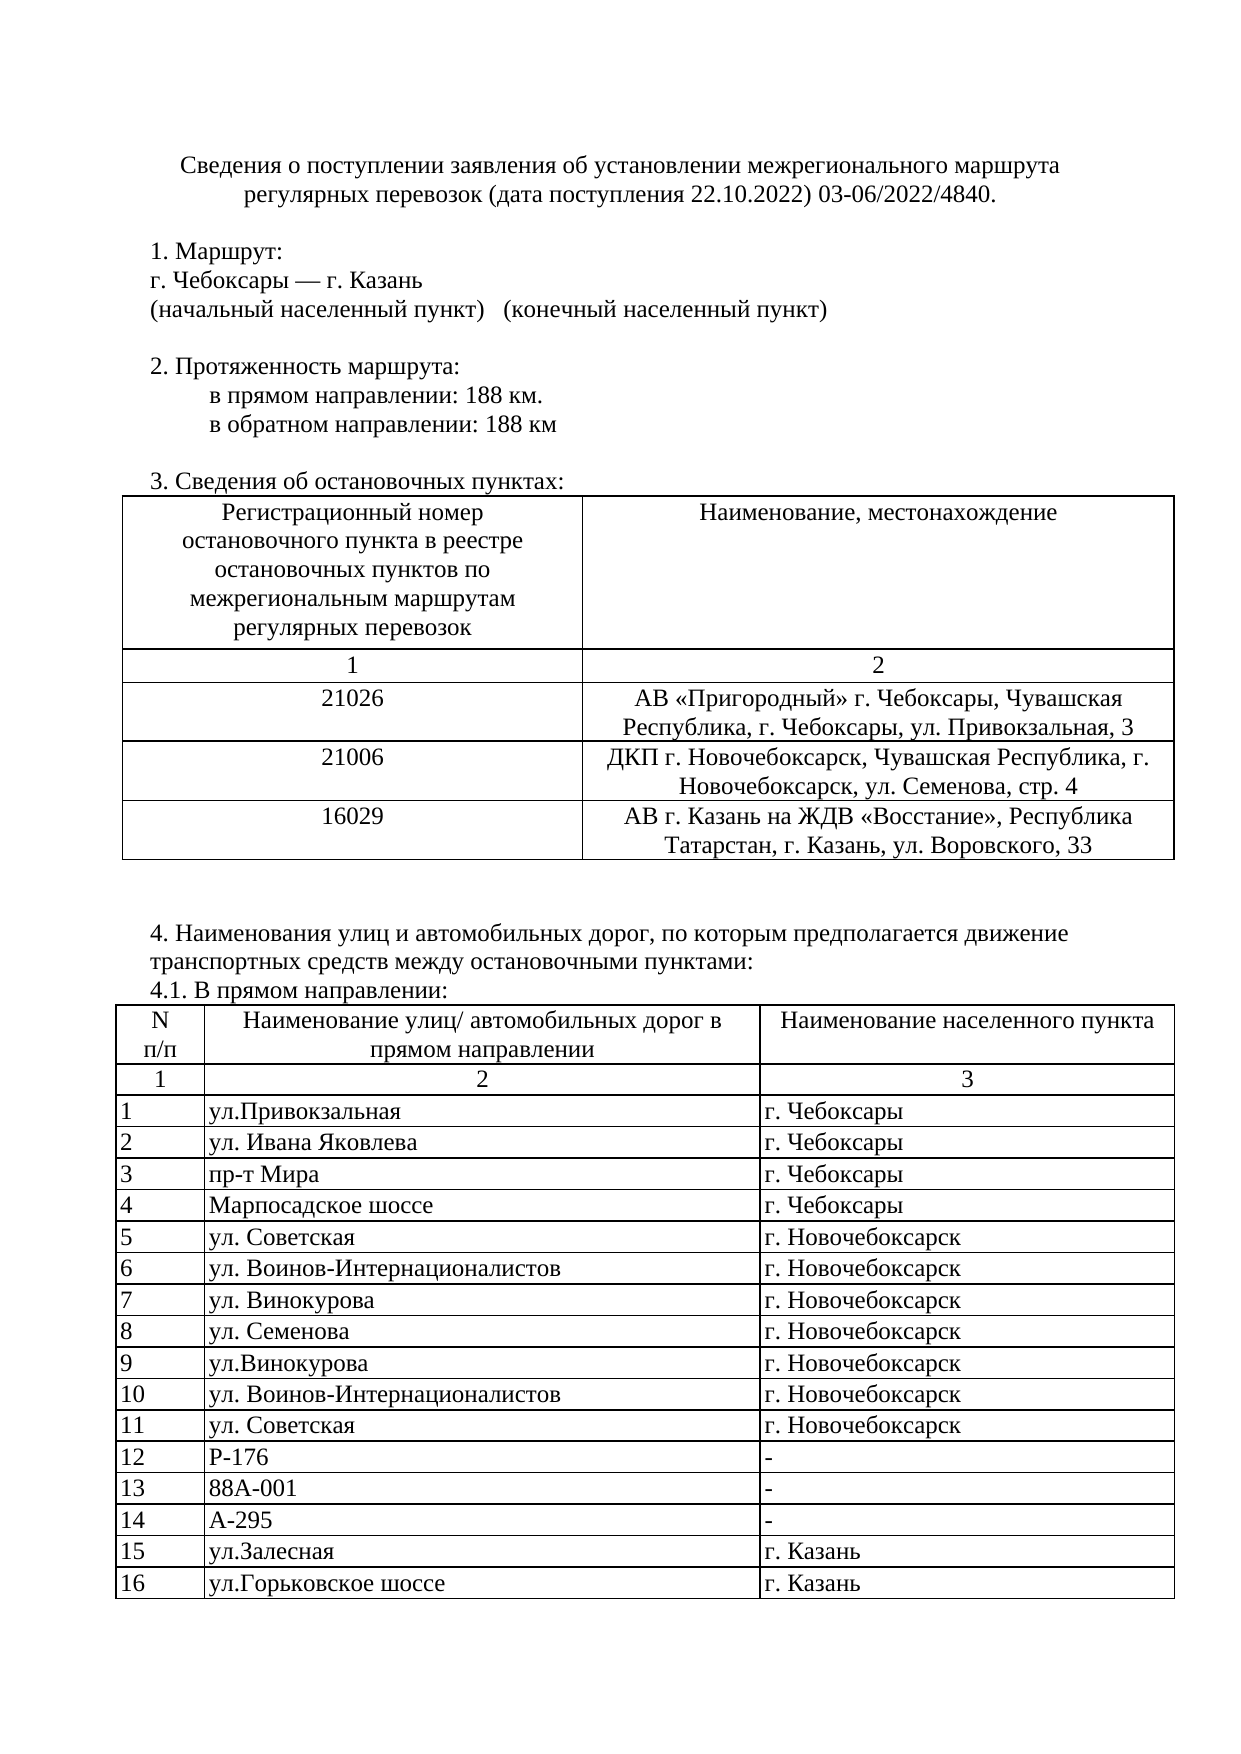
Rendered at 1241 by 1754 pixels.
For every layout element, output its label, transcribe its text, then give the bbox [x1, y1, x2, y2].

table_cell ул.Горьковское шоссе [205, 1568, 759, 1598]
table_cell 2 [583, 650, 1173, 681]
table_cell А-295 [205, 1505, 759, 1535]
table_cell г. Чебоксары [761, 1190, 1174, 1220]
table_cell ул.Залесная [205, 1536, 759, 1566]
table_cell 10 [117, 1379, 204, 1409]
table_cell 3 [761, 1065, 1174, 1094]
table_cell г. Казань [761, 1536, 1174, 1566]
table_cell 3 [117, 1159, 204, 1189]
table_cell ул. Ивана Яковлева [205, 1127, 759, 1157]
table_cell г. Новочебоксарск [761, 1348, 1174, 1377]
text 4.1. В прямом направлении: [150, 975, 1090, 1004]
table_cell 14 [117, 1505, 204, 1535]
table_cell 21026 [123, 683, 582, 740]
text 3. Сведения об остановочных пунктах: [150, 466, 1090, 495]
table_cell 11 [117, 1411, 204, 1440]
table_cell г. Новочебоксарск [761, 1253, 1174, 1283]
table_cell г. Чебоксары [761, 1127, 1174, 1157]
table_cell г. Новочебоксарск [761, 1316, 1174, 1346]
table_cell 5 [117, 1222, 204, 1252]
table_cell г. Казань [761, 1568, 1174, 1598]
table_cell г. Новочебоксарск [761, 1411, 1174, 1440]
table_cell 21006 [123, 742, 582, 799]
table_cell ул.Винокурова [205, 1348, 759, 1377]
table_cell 4 [117, 1190, 204, 1220]
table_header Наименование улиц/ автомобильных дорог в прямом направлении [205, 1006, 759, 1063]
table_cell ДКП г. Новочебоксарск, Чувашская Республика, г. Новочебоксарск, ул. Семенова, стр. 4 [583, 742, 1173, 799]
table_cell - [761, 1505, 1174, 1535]
table_cell г. Новочебоксарск [761, 1222, 1174, 1252]
table_cell 88А-001 [205, 1473, 759, 1503]
table_cell 13 [117, 1473, 204, 1503]
table_cell ул. Советская [205, 1411, 759, 1440]
table_cell г. Чебоксары [761, 1159, 1174, 1189]
table_cell 8 [117, 1316, 204, 1346]
table_cell 15 [117, 1536, 204, 1566]
text (начальный населенный пункт) (конечный населенный пункт) [150, 294, 1090, 322]
table_cell 16 [117, 1568, 204, 1598]
text г. Чебоксары — г. Казань [150, 265, 1090, 294]
text 1. Маршрут: [150, 236, 1090, 265]
table_cell 2 [205, 1065, 759, 1094]
table_cell ул. Семенова [205, 1316, 759, 1346]
table_cell АВ г. Казань на ЖДВ «Восстание», Республика Татарстан, г. Казань, ул. Воровского, 33 [583, 801, 1173, 858]
table_cell 2 [117, 1127, 204, 1157]
table_cell 1 [123, 650, 582, 681]
table_cell ул.Привокзальная [205, 1096, 759, 1126]
table_cell - [761, 1442, 1174, 1472]
table_cell г. Новочебоксарск [761, 1285, 1174, 1314]
table_cell г. Новочебоксарск [761, 1379, 1174, 1409]
text в обратном направлении: 188 км [150, 409, 1090, 437]
table_cell АВ «Пригородный» г. Чебоксары, Чувашская Республика, г. Чебоксары, ул. Привокзальная, 3 [583, 683, 1173, 740]
table_cell 1 [117, 1065, 204, 1094]
table_cell г. Чебоксары [761, 1096, 1174, 1126]
table_cell - [761, 1473, 1174, 1503]
table_cell ул. Воинов-Интернационалистов [205, 1379, 759, 1409]
table_header Регистрационный номер остановочного пункта в реестре остановочных пунктов по межрегиональным маршрутам регулярных перевозок [123, 497, 582, 648]
table_cell 16029 [123, 801, 582, 858]
table_cell Р-176 [205, 1442, 759, 1472]
table_header Наименование, местонахождение [583, 497, 1173, 648]
text 2. Протяженность маршрута: [150, 351, 1090, 380]
text Сведения о поступлении заявления об установлении межрегионального маршрута регулярных перевозок (дата поступления 22.10.2022) 03-06/2022/4840. [150, 150, 1090, 207]
table_cell ул. Винокурова [205, 1285, 759, 1314]
table_cell 6 [117, 1253, 204, 1283]
text в прямом направлении: 188 км. [150, 380, 1090, 409]
table_cell 1 [117, 1096, 204, 1126]
table_cell ул. Советская [205, 1222, 759, 1252]
table_header N п/п [117, 1006, 204, 1063]
table_cell 9 [117, 1348, 204, 1377]
table_cell 7 [117, 1285, 204, 1314]
text 4. Наименования улиц и автомобильных дорог, по которым предполагается движение транспортных средств между остановочными пунктами: [150, 918, 1090, 975]
table_cell пр-т Мира [205, 1159, 759, 1189]
table_cell 12 [117, 1442, 204, 1472]
table_cell ул. Воинов-Интернационалистов [205, 1253, 759, 1283]
table_header Наименование населенного пункта [761, 1006, 1174, 1063]
table_cell Марпосадское шоссе [205, 1190, 759, 1220]
